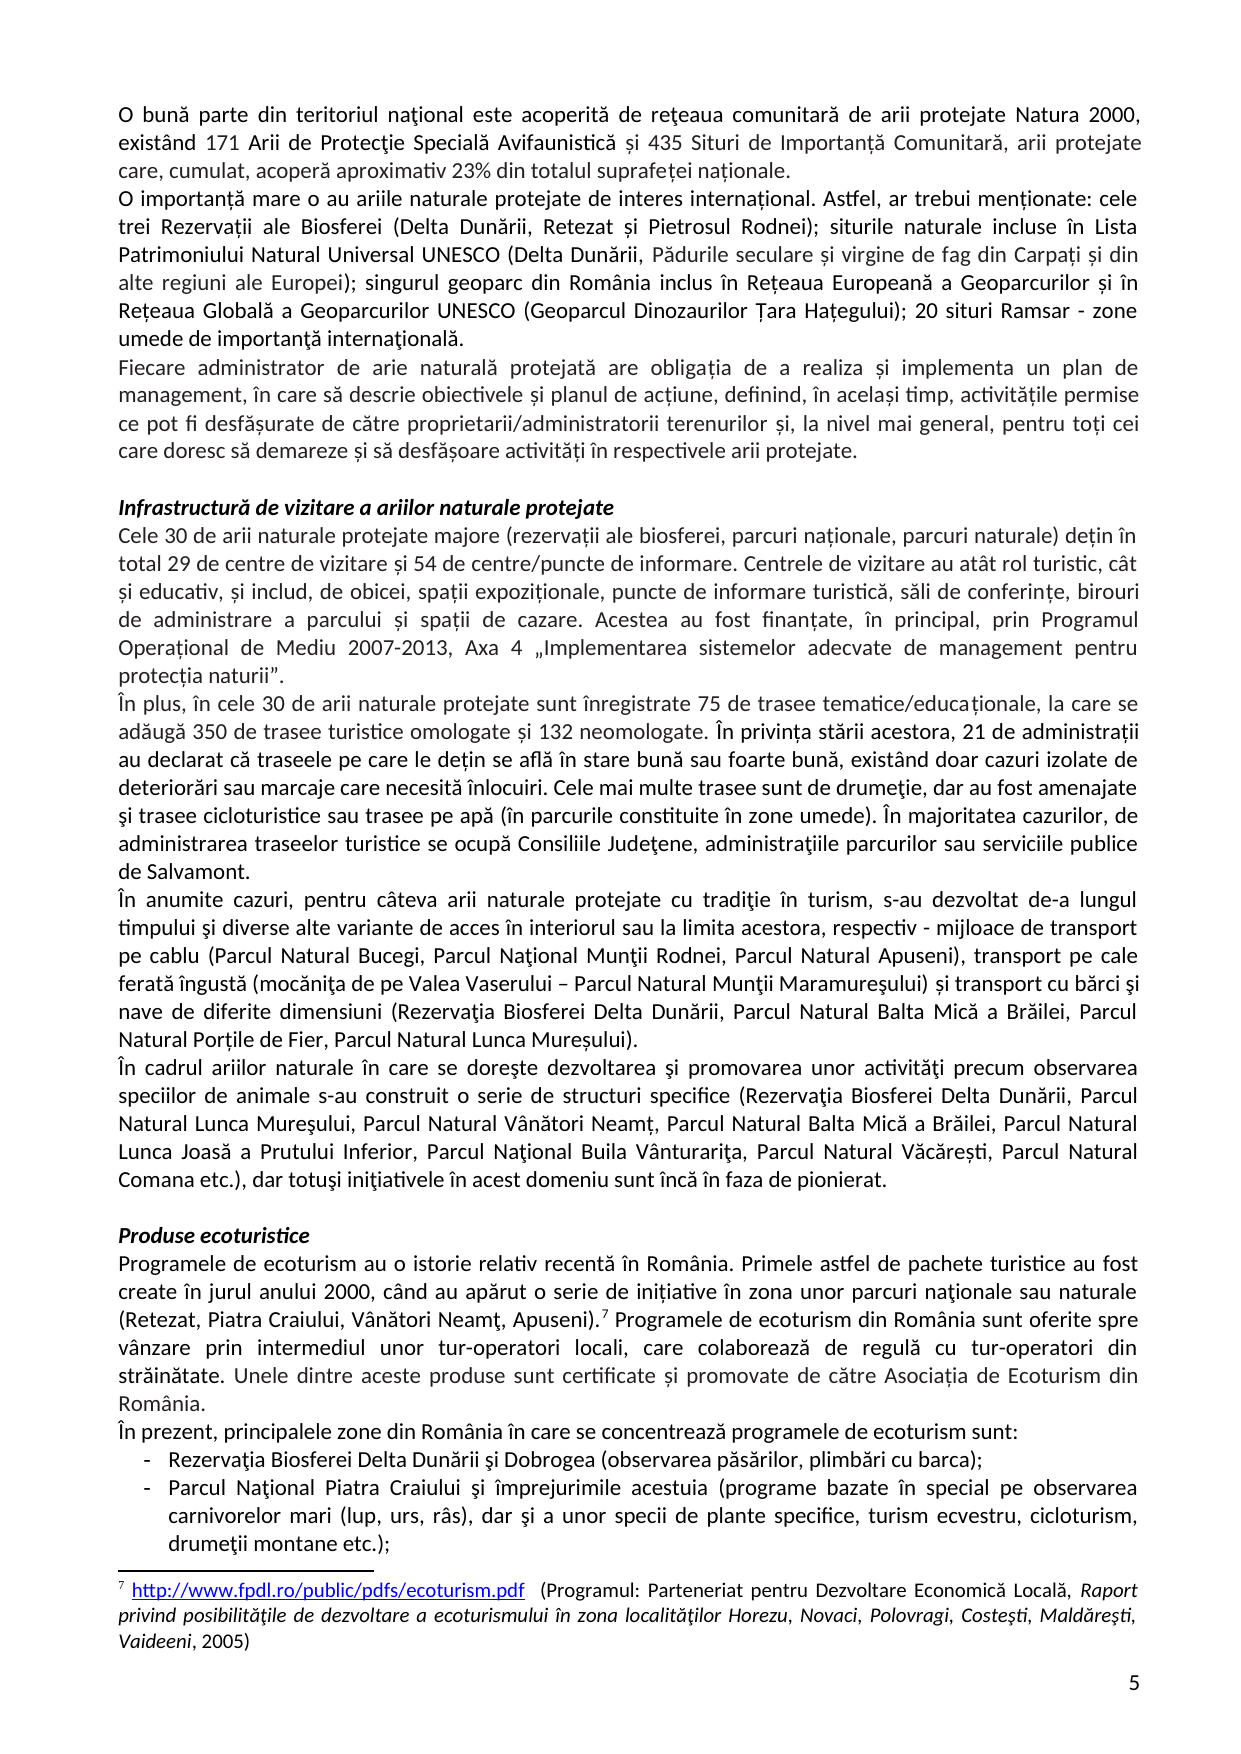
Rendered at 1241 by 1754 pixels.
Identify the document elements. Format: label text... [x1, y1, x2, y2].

text Fiecare administrator de arie naturală protejată are obligaţia de a realiza și implementa un plan de management, în care să descrie obiectivele şi planul de acţiune, definind, în acelaşi timp, activităţile permise ce pot fi desfăşurate de către proprietarii/administratorii terenurilor şi, la nivel mai general, pentru toţi cei care doresc să demareze şi să desfăşoare activităţi în respectivele arii protejate. [118, 353, 1140, 465]
text O importanță mare o au ariile naturale protejate de interes internațional. Astfel, ar trebui menționate: cele trei Rezervații ale Biosferei (Delta Dunării, Retezat și Pietrosul Rodnei); siturile naturale incluse în Lista Patrimoniului Natural Universal UNESCO (Delta Dunării, Pădurile seculare și virgine de fag din Carpați și din alte regiuni ale Europei); singurul geoparc din România inclus în Rețeaua Europeană a Geoparcurilor și în Rețeaua Globală a Geoparcurilor UNESCO (Geoparcul Dinozaurilor Țara Hațegului); 20 situri Ramsar - zone umede de importanţă internaţională. [118, 184, 1140, 353]
text În prezent, principalele zone din România în care se concentrează programele de ecoturism sunt: [118, 1417, 1140, 1445]
text Programele de ecoturism au o istorie relativ recentă în România. Primele astfel de pachete turistice au fost create în jurul anului 2000, când au apărut o serie de inițiative în zona unor parcuri naţionale sau naturale (Retezat, Piatra Craiului, Vânători Neamţ, Apuseni). Programele de ecoturism din România sunt oferite spre vânzare prin intermediul unor tur-operatori locali, care colaborează de regulă cu tur-operatori din străinătate. Unele dintre aceste produse sunt certificate și promovate de către Asociația de Ecoturism din România. [118, 1249, 1140, 1417]
text În plus, în cele 30 de arii naturale protejate sunt înregistrate 75 de trasee tematice/educaţionale, la care se adăugă 350 de trasee turistice omologate şi 132 neomologate. În privința stării acestora, 21 de administrații au declarat că traseele pe care le dețin se află în stare bună sau foarte bună, existând doar cazuri izolate de deteriorări sau marcaje care necesită înlocuiri. Cele mai multe trasee sunt de drumeţie, dar au fost amenajate şi trasee cicloturistice sau trasee pe apă (în parcurile constituite în zone umede). În majoritatea cazurilor, de administrarea traseelor turistice se ocupă Consiliile Judeţene, administraţiile parcurilor sau serviciile publice de Salvamont. [118, 689, 1140, 885]
text Infrastructură de vizitare a ariilor naturale protejate [118, 493, 1140, 521]
text Produse ecoturistice [118, 1221, 1140, 1249]
list Parcul Naţional Piatra Craiului şi împrejurimile acestuia (programe bazate în special pe observarea carnivorelor mari (lup, urs, râs), dar şi a unor specii de plante specifice, turism ecvestru, cicloturism, drumeţii montane etc.); [143, 1473, 1140, 1557]
text În cadrul ariilor naturale în care se doreşte dezvoltarea şi promovarea unor activităţi precum observarea speciilor de animale s-au construit o serie de structuri specifice (Rezervaţia Biosferei Delta Dunării, Parcul Natural Lunca Mureşului, Parcul Natural Vânători Neamț, Parcul Natural Balta Mică a Brăilei, Parcul Natural Lunca Joasă a Prutului Inferior, Parcul Naţional Buila Vânturariţa, Parcul Natural Văcărești, Parcul Natural Comana etc.), dar totuşi iniţiativele în acest domeniu sunt încă în faza de pionierat. [118, 1053, 1140, 1193]
list Rezervaţia Biosferei Delta Dunării şi Dobrogea (observarea păsărilor, plimbări cu barca); [143, 1445, 1140, 1473]
text În anumite cazuri, pentru câteva arii naturale protejate cu tradiţie în turism, s-au dezvoltat de-a lungul timpului şi diverse alte variante de acces în interiorul sau la limita acestora, respectiv - mijloace de transport pe cablu (Parcul Natural Bucegi, Parcul Naţional Munţii Rodnei, Parcul Natural Apuseni), transport pe cale ferată îngustă (mocăniţa de pe Valea Vaserului – Parcul Natural Munţii Maramureşului) și transport cu bărci şi nave de diferite dimensiuni (Rezervaţia Biosferei Delta Dunării, Parcul Natural Balta Mică a Brăilei, Parcul Natural Porțile de Fier, Parcul Natural Lunca Mureșului). [118, 885, 1140, 1053]
text O bună parte din teritoriul naţional este acoperită de reţeaua comunitară de arii protejate Natura 2000, existând 171 Arii de Protecţie Specială Avifaunistică şi 435 Situri de Importanță Comunitară, arii protejate care, cumulat, acoperă aproximativ 23% din totalul suprafeţei naţionale. [118, 100, 1143, 184]
text Cele 30 de arii naturale protejate majore (rezervații ale biosferei, parcuri naționale, parcuri naturale) dețin în total 29 de centre de vizitare şi 54 de centre/puncte de informare. Centrele de vizitare au atât rol turistic, cât și educativ, și includ, de obicei, spaţii expoziţionale, puncte de informare turistică, săli de conferinţe, birouri de administrare a parcului şi spaţii de cazare. Acestea au fost finanţate, în principal, prin Programul Operaţional de Mediu 2007-2013, Axa 4 „Implementarea sistemelor adecvate de management pentru protecţia naturii”. [118, 521, 1140, 689]
